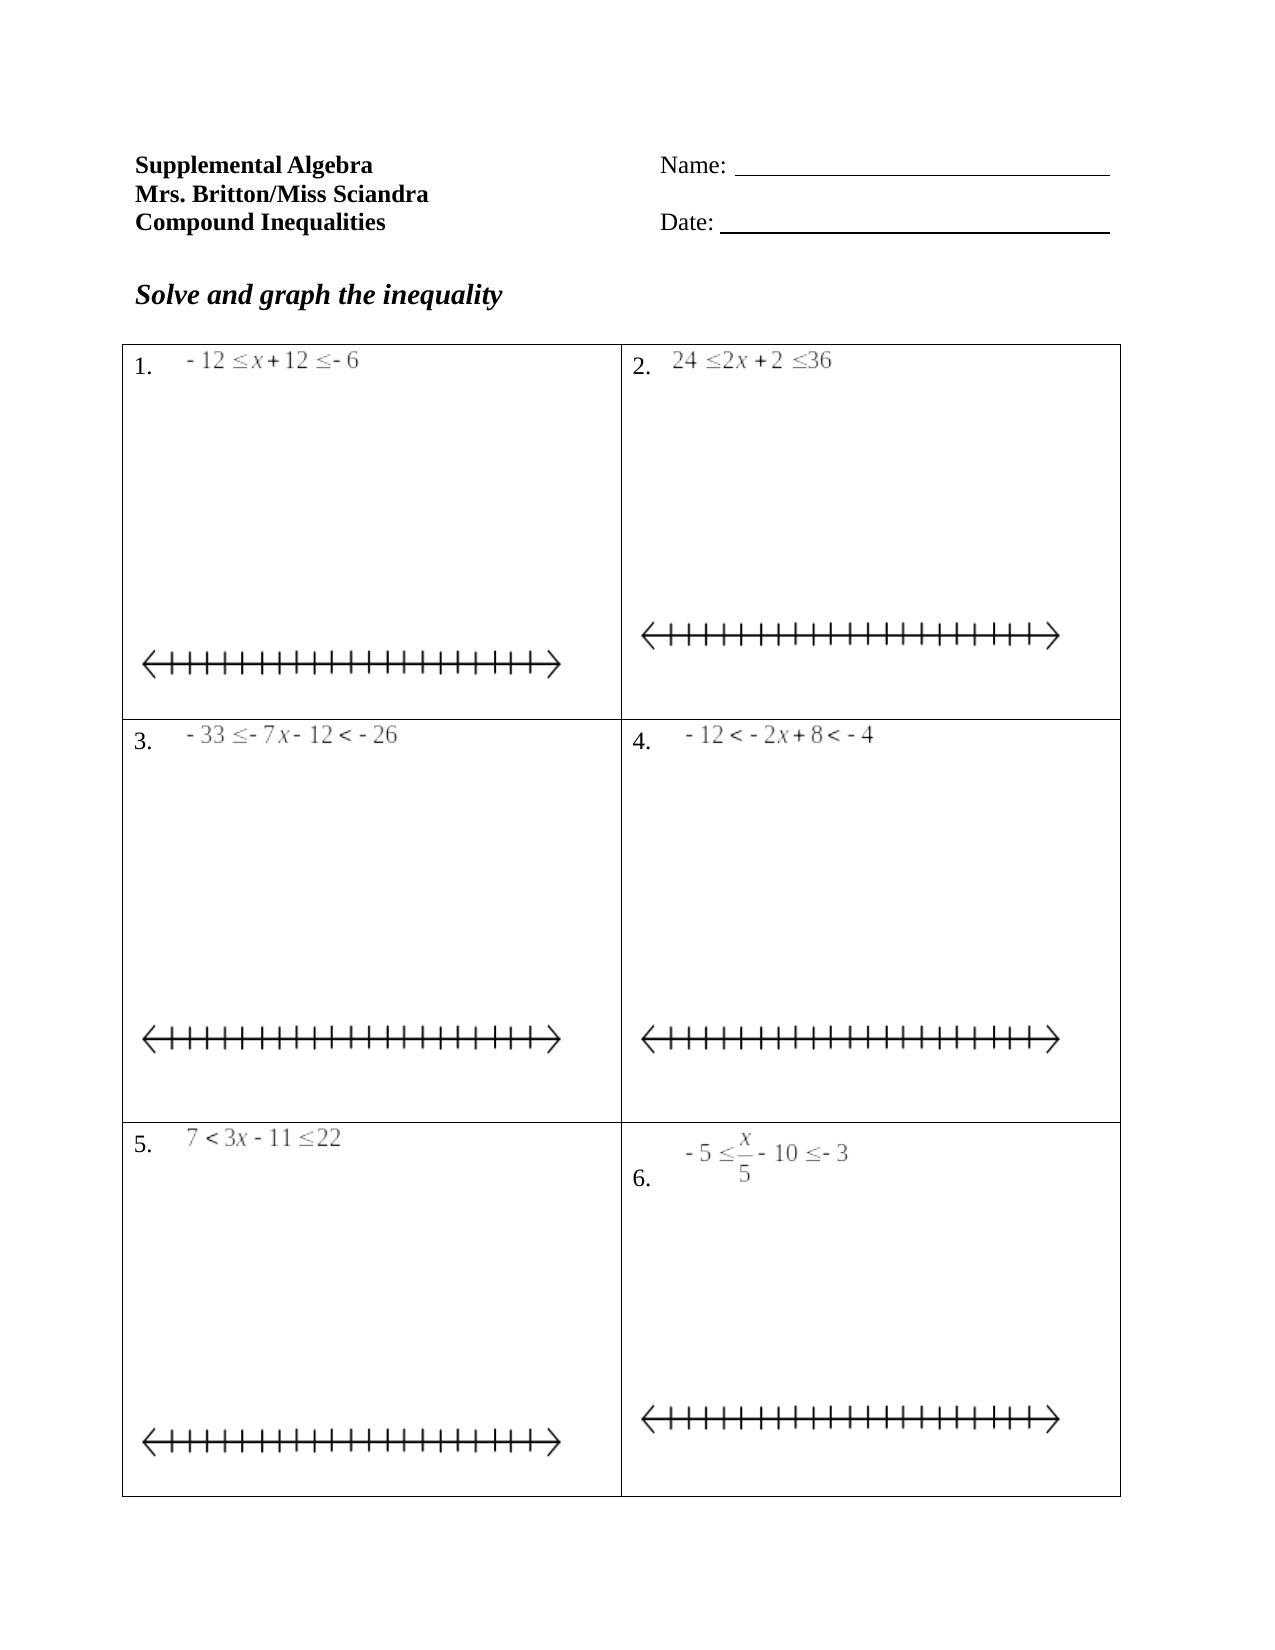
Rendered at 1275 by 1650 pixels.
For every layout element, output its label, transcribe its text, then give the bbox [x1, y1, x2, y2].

table_header 1. [123, 345, 621, 718]
picture [133, 1416, 570, 1468]
table_cell 3. [123, 720, 621, 1122]
text Supplemental Algebra Name: [135, 150, 1140, 179]
text Solve and graph the inequality [135, 277, 1140, 311]
picture [133, 638, 570, 690]
picture [632, 1013, 1069, 1065]
table_cell 6. [622, 1123, 1120, 1496]
table_cell 4. [622, 720, 1120, 1122]
picture [133, 1013, 570, 1065]
text Mrs. Britton/Miss Sciandra [135, 179, 1140, 207]
text Compound Inequalities Date: [135, 207, 1140, 236]
table_header 2. [622, 345, 1120, 718]
table_cell 5. [123, 1123, 621, 1496]
picture [632, 1393, 1069, 1445]
picture [632, 610, 1069, 661]
